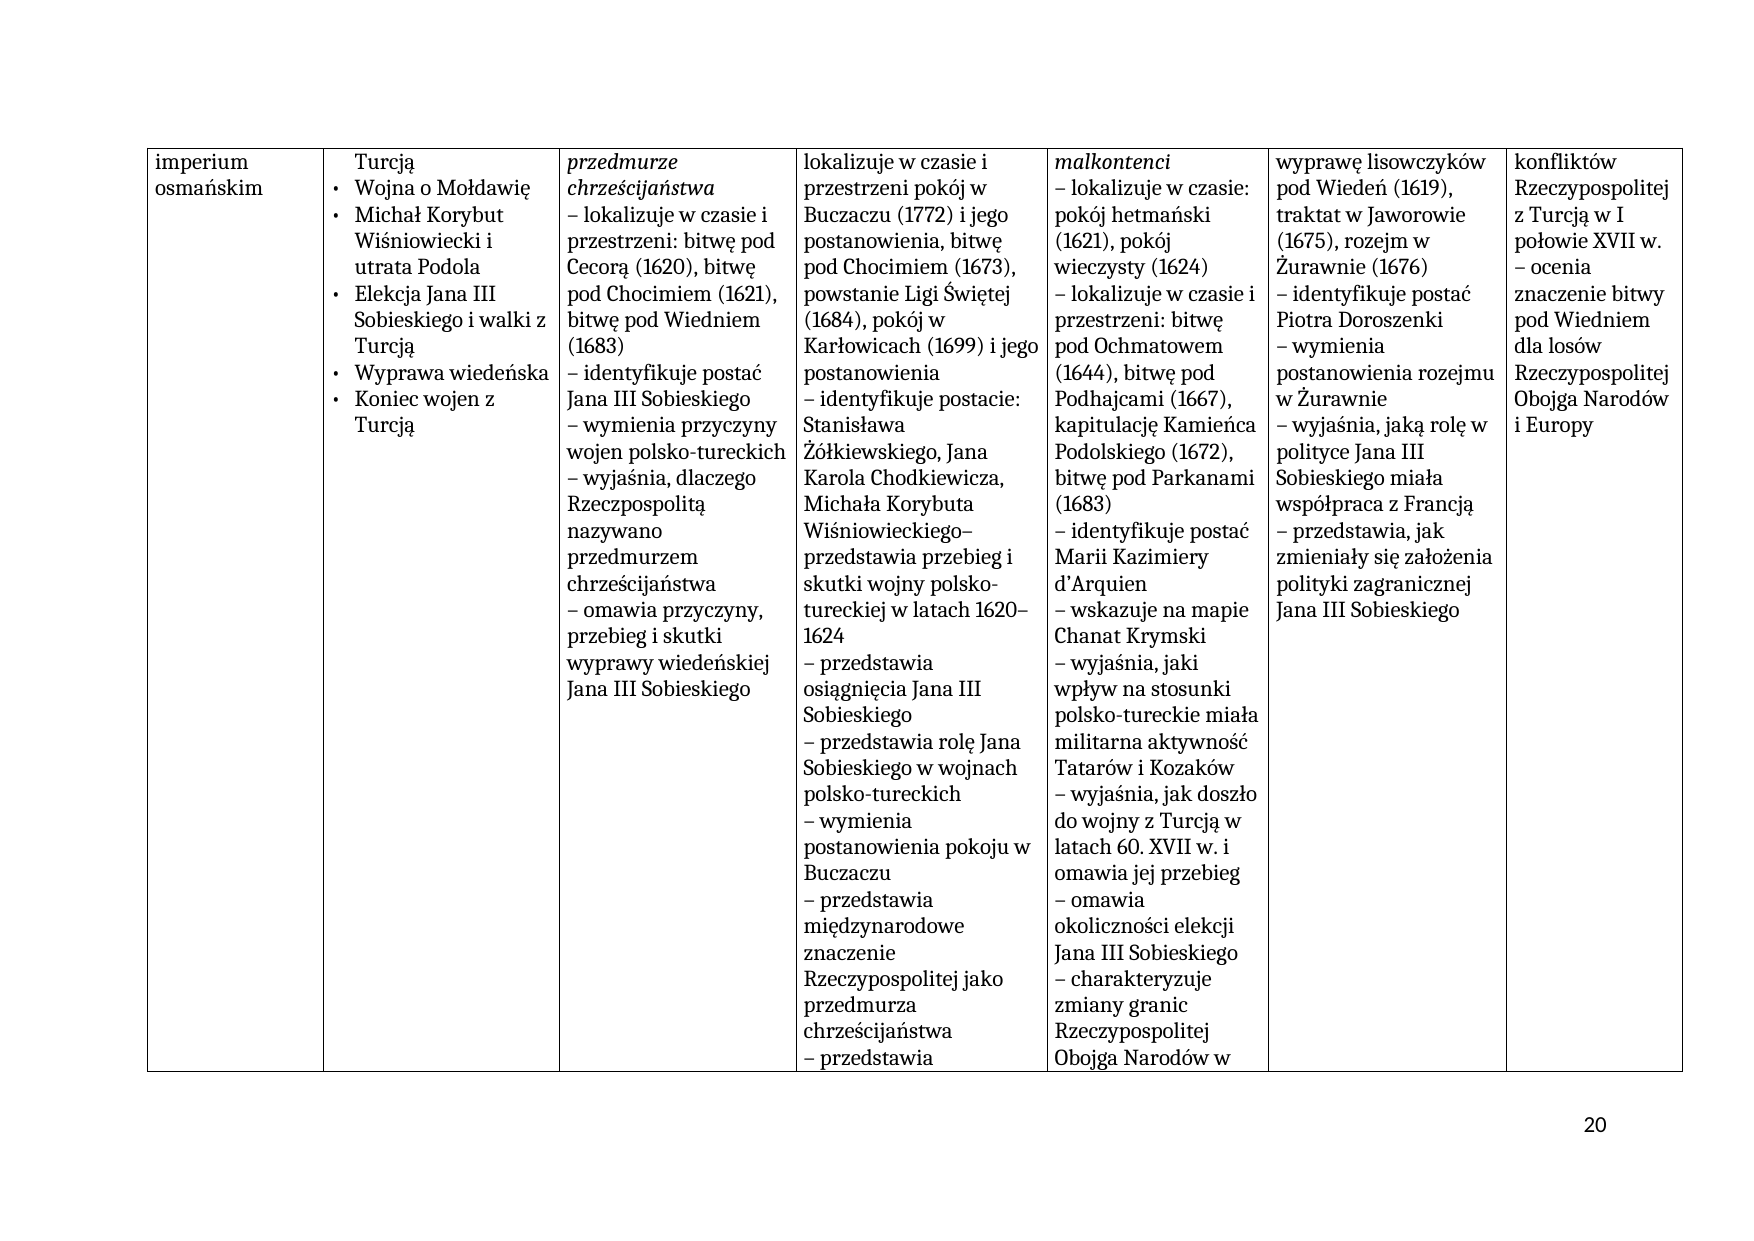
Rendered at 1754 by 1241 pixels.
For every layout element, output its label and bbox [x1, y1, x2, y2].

table_cell [797, 149, 1047, 1071]
table_cell [148, 149, 323, 1071]
table_cell [324, 149, 559, 1071]
table_cell [560, 149, 796, 1071]
table_cell [1269, 149, 1506, 1071]
table_cell [1048, 149, 1268, 1071]
table_cell [1507, 149, 1682, 1071]
